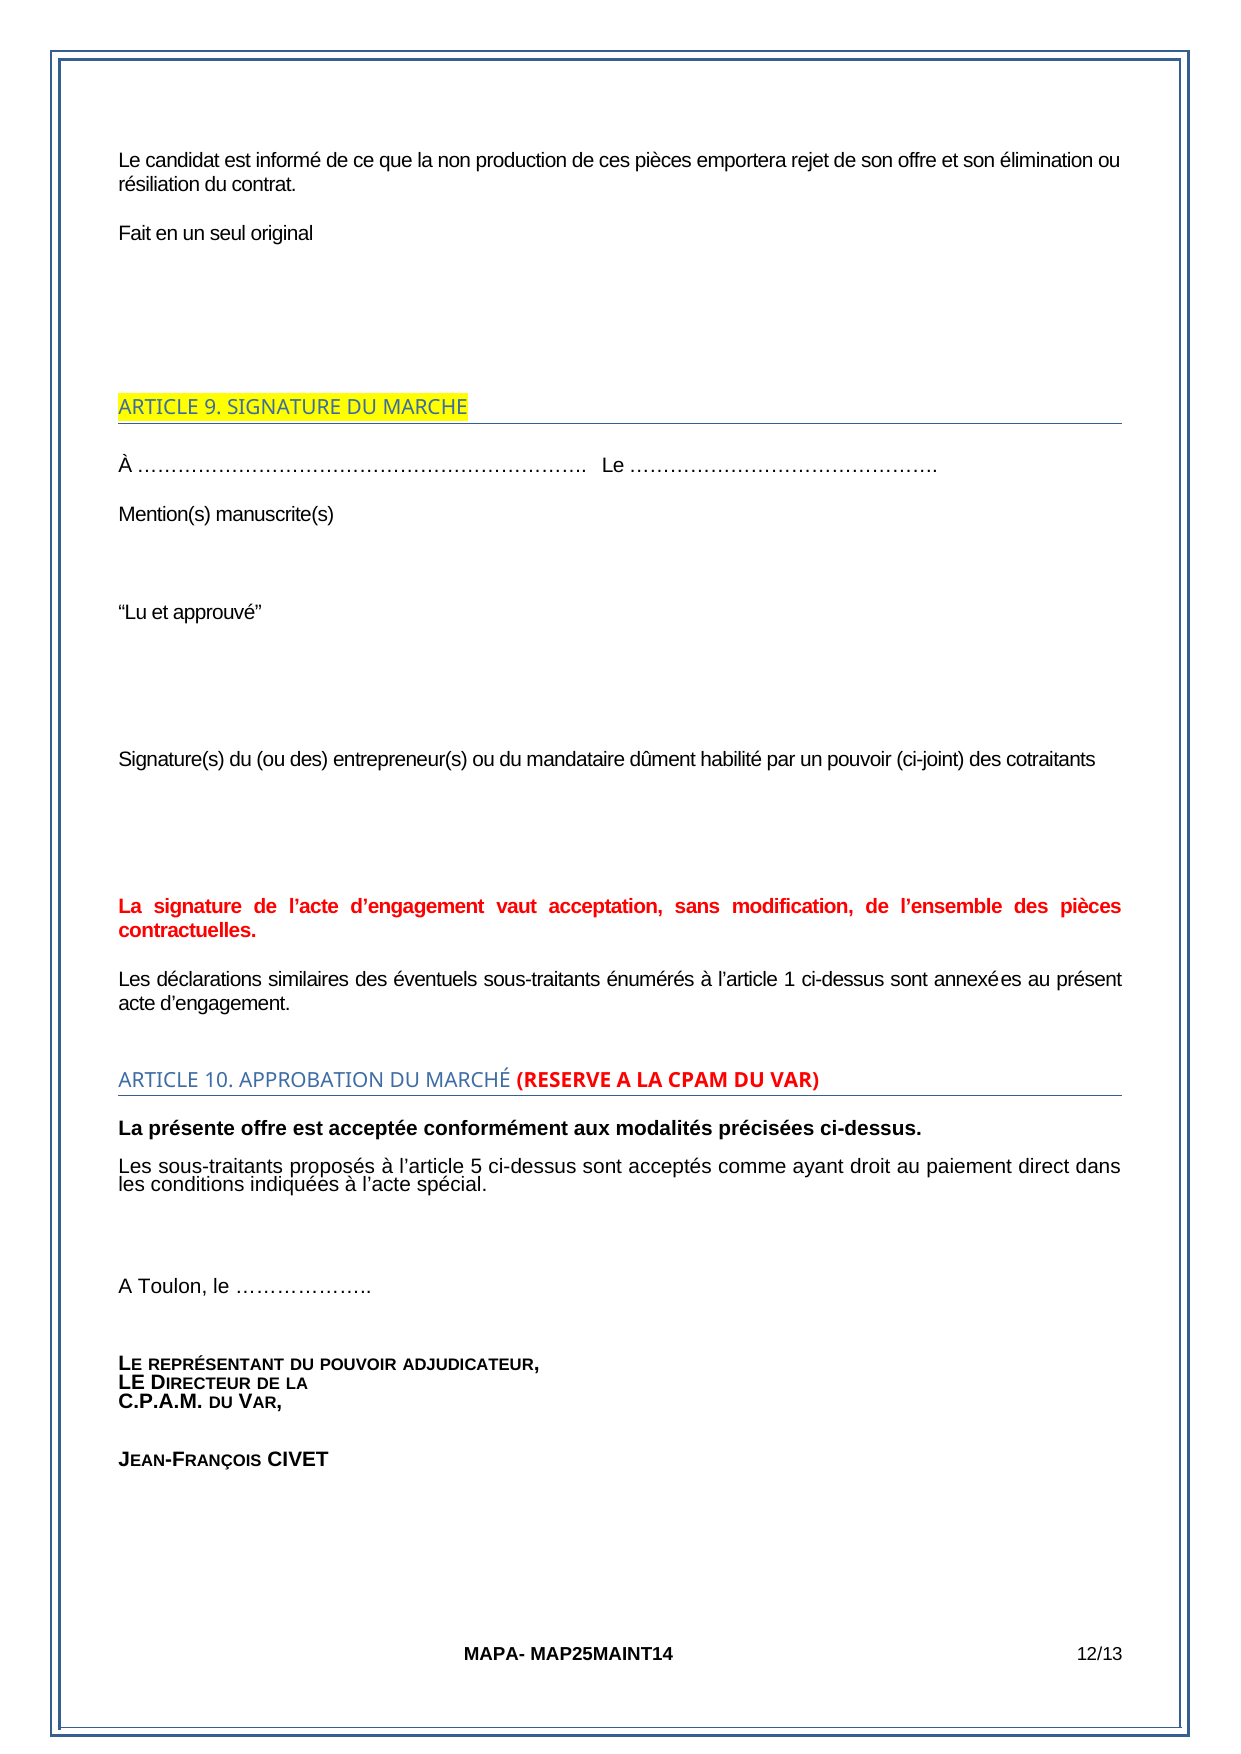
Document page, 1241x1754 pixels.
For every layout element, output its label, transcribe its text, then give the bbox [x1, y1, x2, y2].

text À …………………………………………………………. Le ………………………………………. [118, 453, 1122, 477]
text aRTICLE 10. APPROBATION DU MARCHÉ (RESERVE A LA CPAM DU VAR) [118, 1065, 1122, 1095]
text “Lu et approuvé” [118, 600, 1122, 624]
text Mention(s) manuscrite(s) [118, 502, 1122, 526]
text Le représentant du pouvoir adjudicateur, [118, 1355, 1122, 1374]
text Signature(s) du (ou des) entrepreneur(s) ou du mandataire dûment habilité par un pouvoir (ci-joint) des cotraitants [118, 747, 1122, 771]
text Les déclarations similaires des éventuels sous-traitants énumérés à l’article 1 ci-dessus sont annexées au présent acte d’engagement. [118, 967, 1122, 1015]
text La présente offre est acceptée conformément aux modalités précisées ci-dessus. [118, 1119, 1122, 1139]
text Le candidat est informé de ce que la non production de ces pièces emportera rejet de son offre et son élimination ou résiliation du contrat. [118, 148, 1122, 196]
text A Toulon, le ……………….. [118, 1278, 1122, 1297]
text La signature de l’acte d’engagement vaut acceptation, sans modification, de l’ensemble des pièces contractuelles. [118, 894, 1122, 942]
text Jean-François CIVET [118, 1451, 1122, 1470]
text ARTICLE 9. SIGNATURE DU MARCHE [118, 392, 1122, 423]
text LE Directeur de la [118, 1374, 1122, 1393]
text Fait en un seul original [118, 221, 1122, 244]
text Les sous-traitants proposés à l’article 5 ci-dessus sont acceptés comme ayant droit au paiement direct dans les conditions indiquées à l’acte spécial. [118, 1158, 1122, 1196]
text C.P.A.M. du Var, [118, 1393, 1122, 1412]
